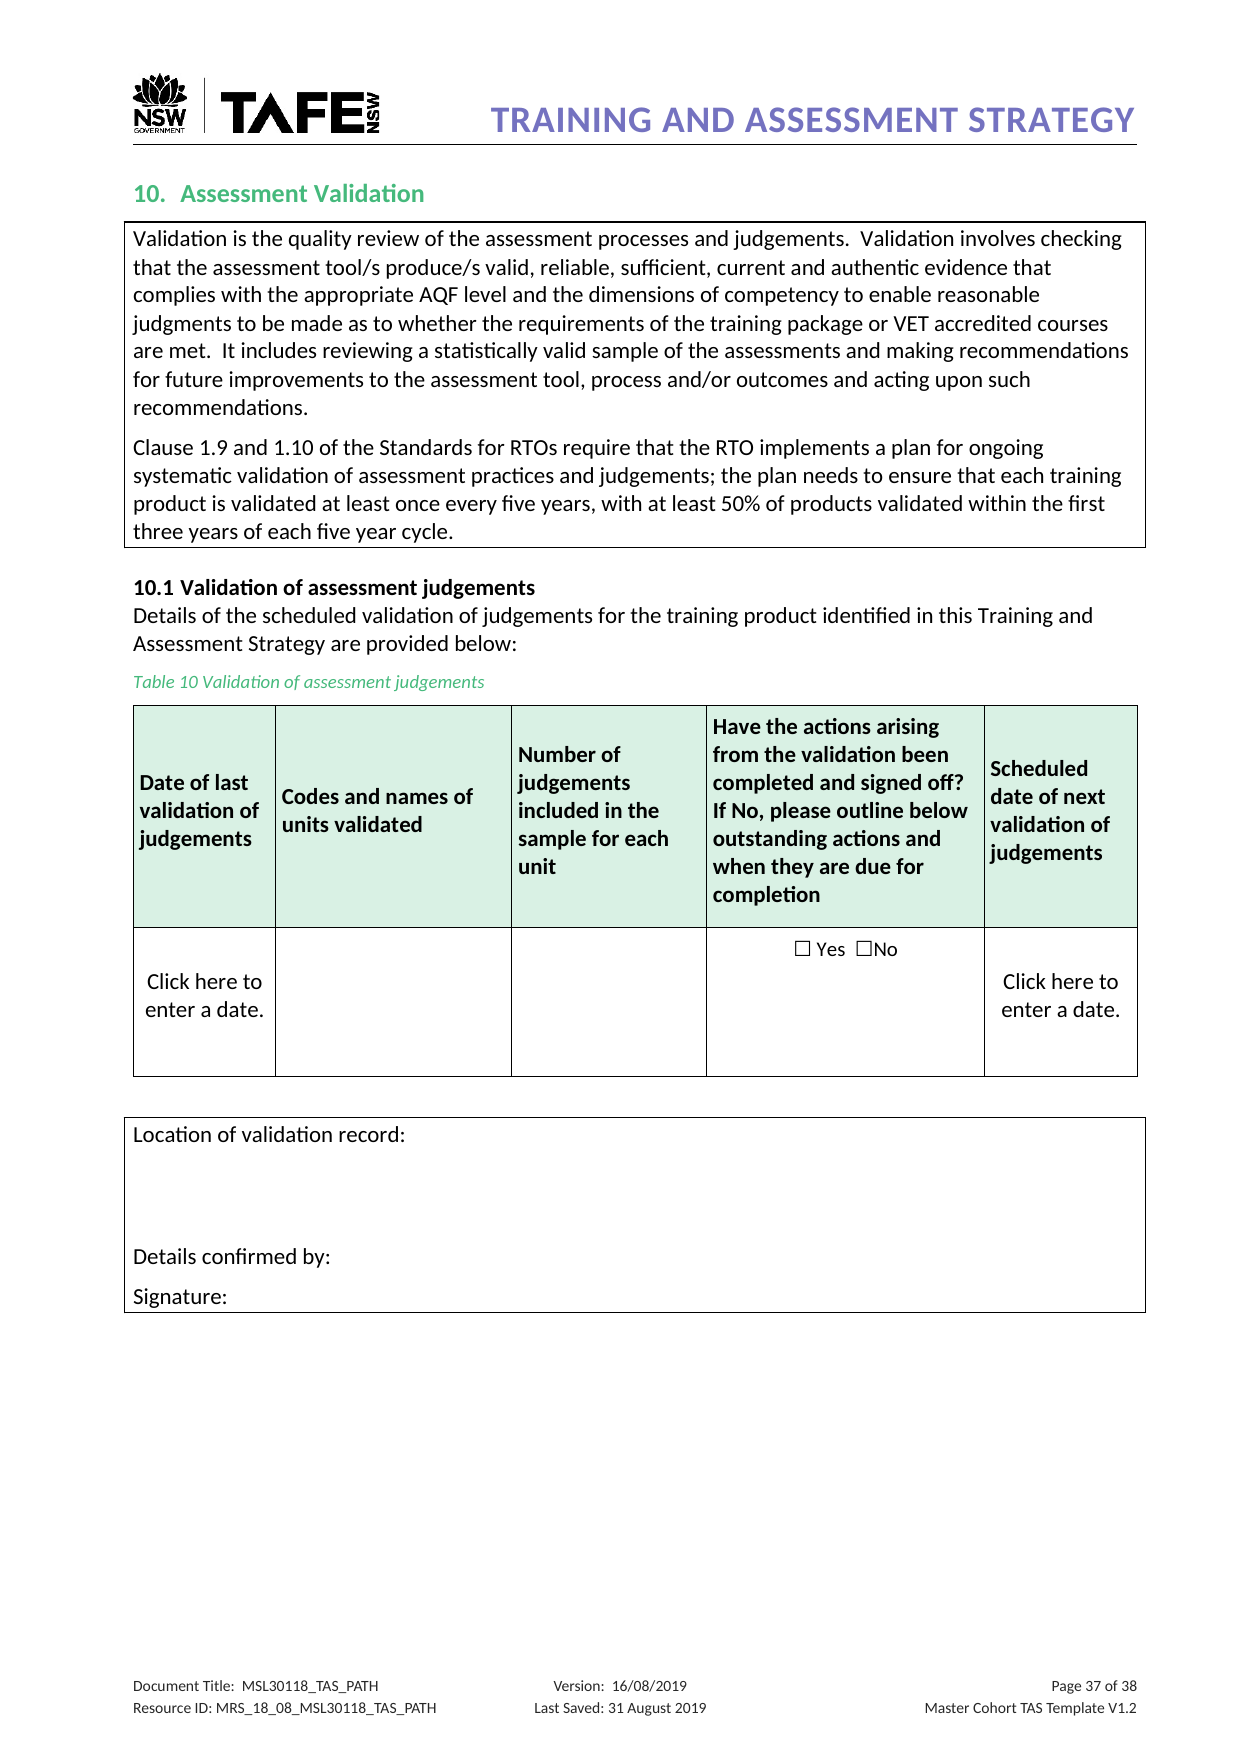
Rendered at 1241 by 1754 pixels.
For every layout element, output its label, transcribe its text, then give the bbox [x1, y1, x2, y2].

table_header Codes and names of units validated [276, 706, 511, 927]
text Signature: [125, 1279, 1145, 1312]
text Details confirmed by: [125, 1239, 1145, 1270]
table_cell [985, 928, 1137, 1076]
table_header Scheduled date of next validation of judgements [985, 706, 1137, 927]
text Table 10 Validation of assessment judgements [133, 670, 1137, 693]
picture [132, 73, 380, 133]
table_header Have the actions arising from the validation been completed and signed off? If No, please outline below outstanding actions and when they are due for completion [707, 706, 984, 927]
table_cell [512, 928, 706, 1076]
subtitle 10. Assessment Validation [133, 177, 1137, 209]
text Validation is the quality review of the assessment processes and judgements. Validation involves checking that the assessment tool/s produce/s valid, reliable, sufficient, current and authentic evidence that complies with the appropriate AQF level and the dimensions of competency to enable reasonable judgments to be made as to whether the requirements of the training package or VET accredited courses are met. It includes reviewing a statistically valid sample of the assessments and making recommendations for future improvements to the assessment tool, process and/or outcomes and acting upon such recommendations. [125, 223, 1145, 421]
table_header Date of last validation of judgements [134, 706, 275, 927]
subtitle 10.1 Validation of assessment judgements [133, 573, 1137, 601]
table_cell [276, 928, 511, 1076]
text Details of the scheduled validation of judgements for the training product identified in this Training and Assessment Strategy are provided below: [133, 601, 1137, 657]
table_header Number of judgements included in the sample for each unit [512, 706, 706, 927]
table_cell [134, 928, 275, 1076]
text Location of validation record: [125, 1118, 1145, 1148]
table_cell Yes No [707, 928, 984, 1076]
text Clause 1.9 and 1.10 of the Standards for RTOs require that the RTO implements a plan for ongoing systematic validation of assessment practices and judgements; the plan needs to ensure that each training product is validated at least once every five years, with at least 50% of products validated within the first three years of each five year cycle. [125, 430, 1145, 547]
